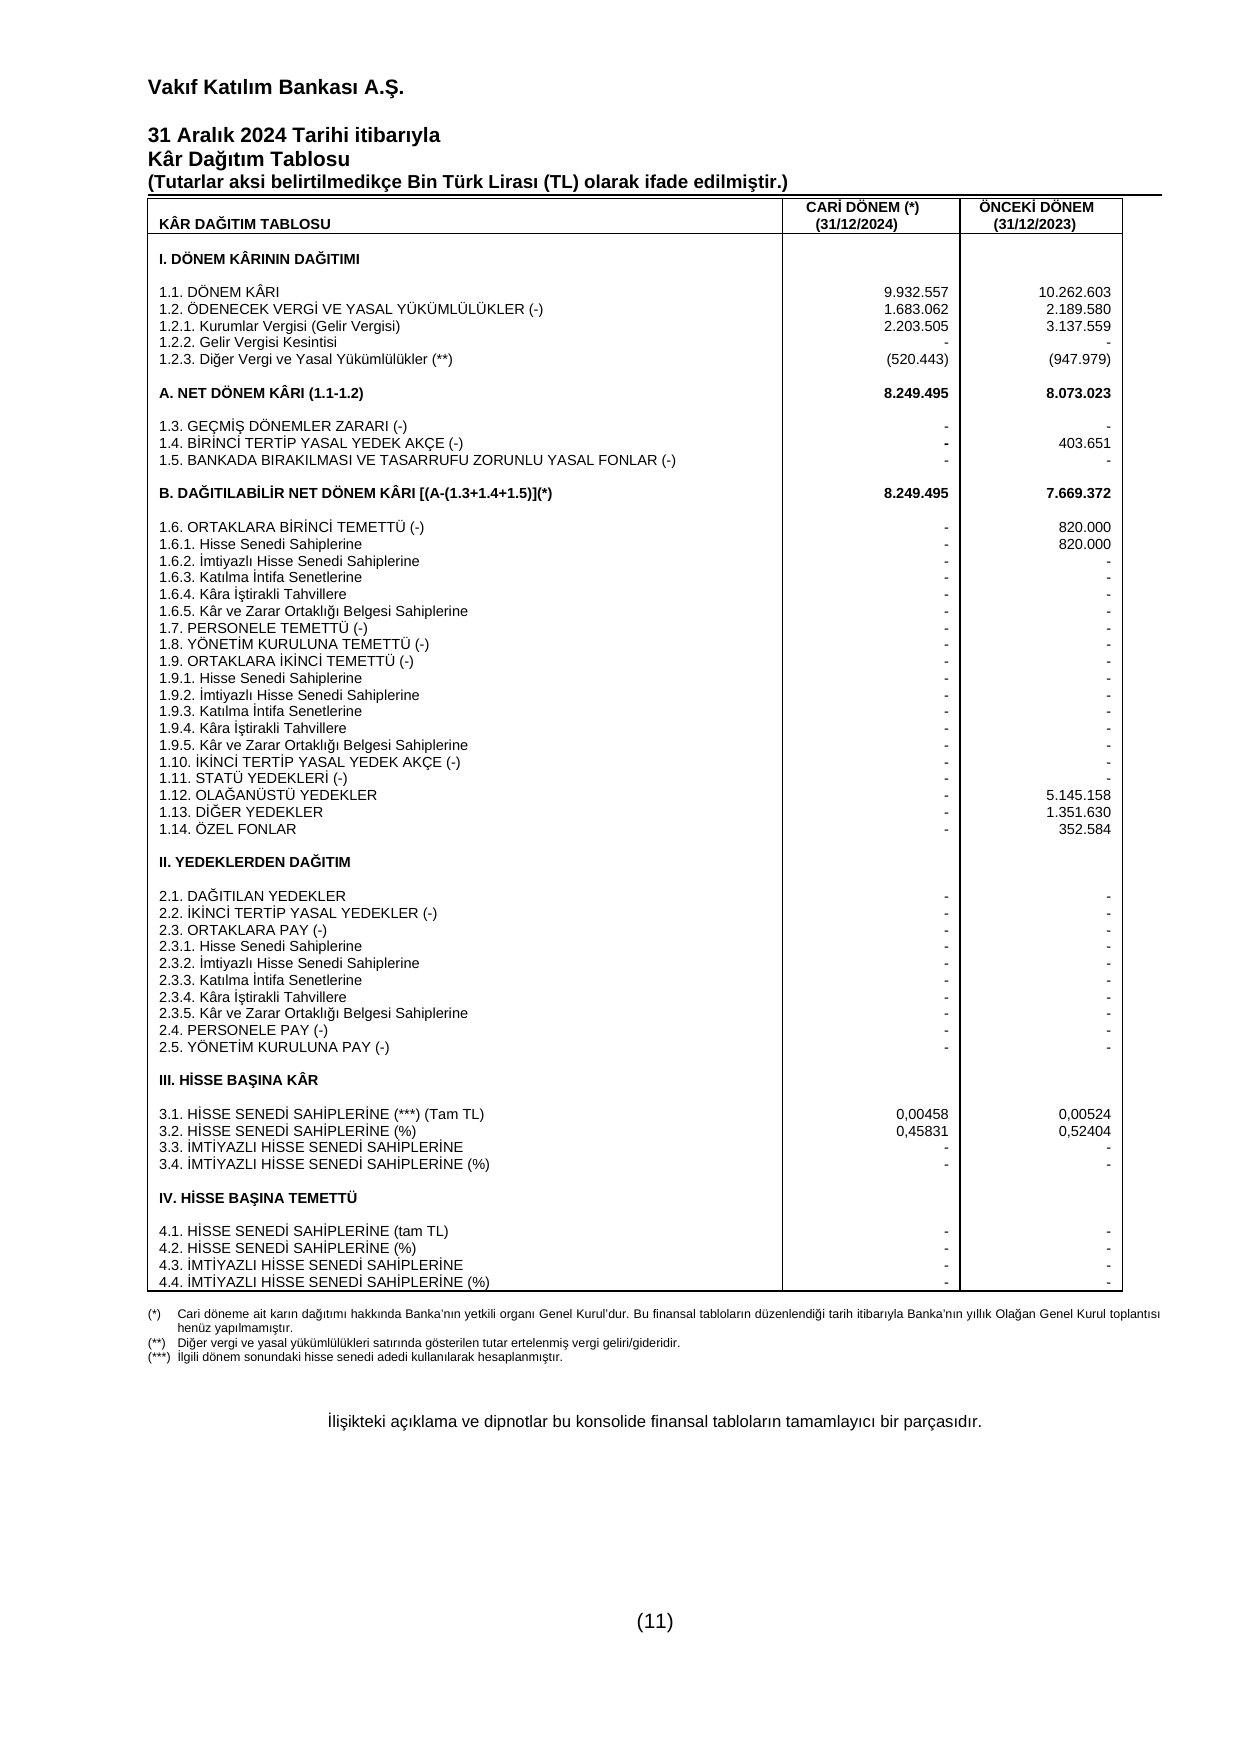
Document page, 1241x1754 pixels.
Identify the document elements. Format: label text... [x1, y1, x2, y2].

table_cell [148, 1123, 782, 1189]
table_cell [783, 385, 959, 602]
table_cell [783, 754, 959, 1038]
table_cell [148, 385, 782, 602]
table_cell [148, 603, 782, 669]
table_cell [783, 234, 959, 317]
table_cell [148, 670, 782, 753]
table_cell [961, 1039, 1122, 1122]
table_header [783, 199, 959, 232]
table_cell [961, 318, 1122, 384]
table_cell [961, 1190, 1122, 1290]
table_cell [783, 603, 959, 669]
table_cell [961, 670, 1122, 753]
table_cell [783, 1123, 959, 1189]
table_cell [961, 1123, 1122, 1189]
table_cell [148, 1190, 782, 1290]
text (***) İlgili dönem sonundaki hisse senedi adedi kullanılarak hesaplanmıştır. [148, 1350, 1162, 1364]
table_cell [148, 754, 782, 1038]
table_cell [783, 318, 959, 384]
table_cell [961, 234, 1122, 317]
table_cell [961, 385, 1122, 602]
text (*) Cari döneme ait karın dağıtımı hakkında Banka’nın yetkili organı Genel Kurul’dur. Bu finansal tabloların düzenlendiği tarih itibarıyla Banka’nın yıllık Olağan Genel Kurul toplantısı henüz yapılmamıştır. [148, 1307, 1162, 1335]
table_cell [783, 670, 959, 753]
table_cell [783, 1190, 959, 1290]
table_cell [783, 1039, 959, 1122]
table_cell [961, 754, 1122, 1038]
text (**) Diğer vergi ve yasal yükümlülükleri satırında gösterilen tutar ertelenmiş vergi geliri/gideridir. [148, 1335, 1162, 1350]
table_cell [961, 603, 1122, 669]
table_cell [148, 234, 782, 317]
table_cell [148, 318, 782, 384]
text İlişikteki açıklama ve dipnotlar bu konsolide finansal tabloların tamamlayıcı bir parçasıdır. [148, 1412, 1162, 1431]
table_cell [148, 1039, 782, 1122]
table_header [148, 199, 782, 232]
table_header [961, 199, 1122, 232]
